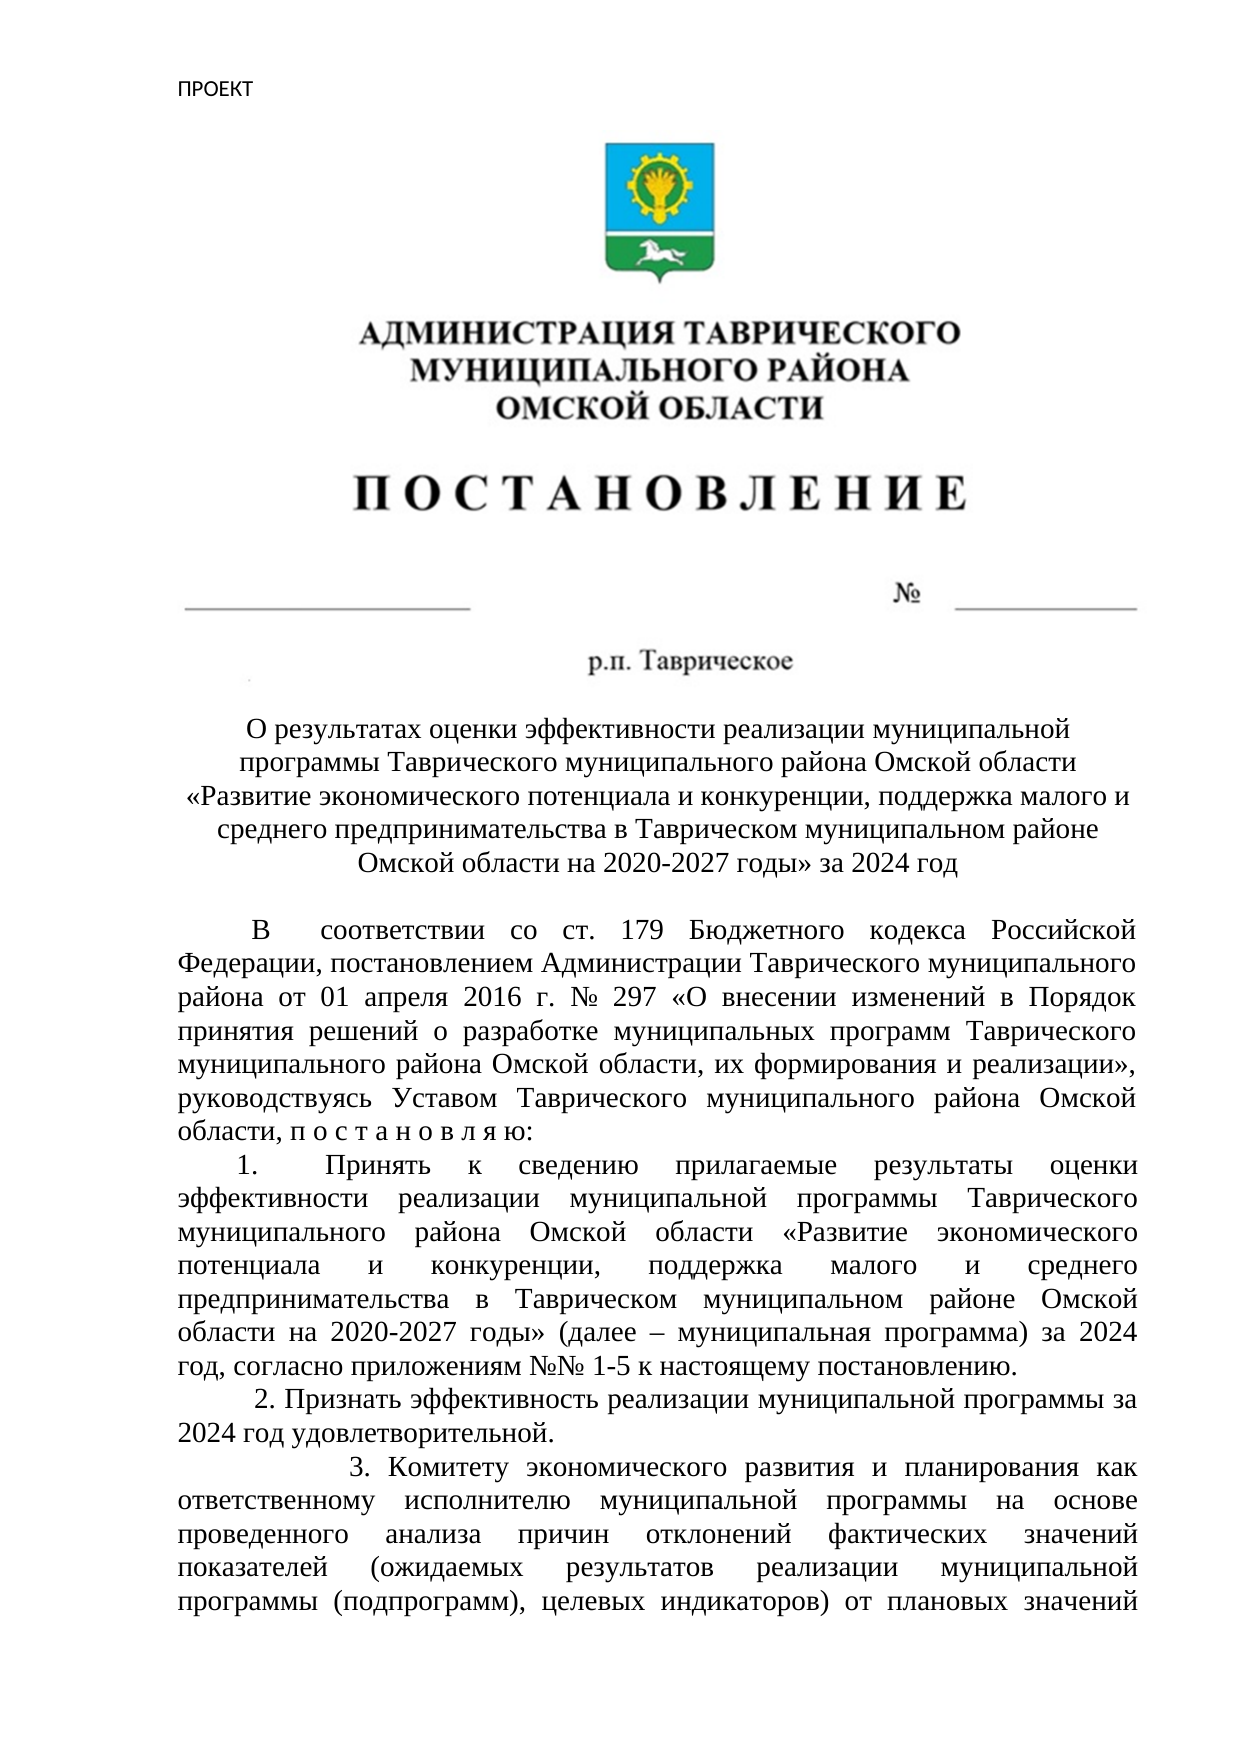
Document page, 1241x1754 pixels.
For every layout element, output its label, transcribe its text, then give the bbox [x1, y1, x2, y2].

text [177, 1449, 1139, 1616]
picture [177, 130, 1153, 692]
text В соответствии со ст. 179 Бюджетного кодекса Российской Федерации, постановлением Администрации Таврического муниципального района от 01 апреля 2016 г. № 297 «О внесении изменений в Порядок принятия решений о разработке муниципальных программ Таврического муниципального района Омской области, их формирования и реализации», руководствуясь Уставом Таврического муниципального района Омской области, п о с т а н о в л я ю: [177, 912, 1137, 1147]
text 2. Признать эффективность реализации муниципальной программы за 2024 год удовлетворительной. [177, 1382, 1139, 1449]
list Принять к сведению прилагаемые результаты оценки эффективности реализации муниципальной программы Таврического муниципального района Омской области «Развитие экономического потенциала и конкуренции, поддержка малого и среднего предпринимательства в Таврическом муниципальном районе Омской области на 2020-2027 годы» (далее – муниципальная программа) за 2024 год, согласно приложениям №№ 1-5 к настоящему постановлению. [177, 1147, 1139, 1382]
text О результатах оценки эффективности реализации муниципальной программы Таврического муниципального района Омской области «Развитие экономического потенциала и конкуренции, поддержка малого и среднего предпринимательства в Таврическом муниципальном районе Омской области на 2020-2027 годы» за 2024 год [177, 711, 1139, 878]
